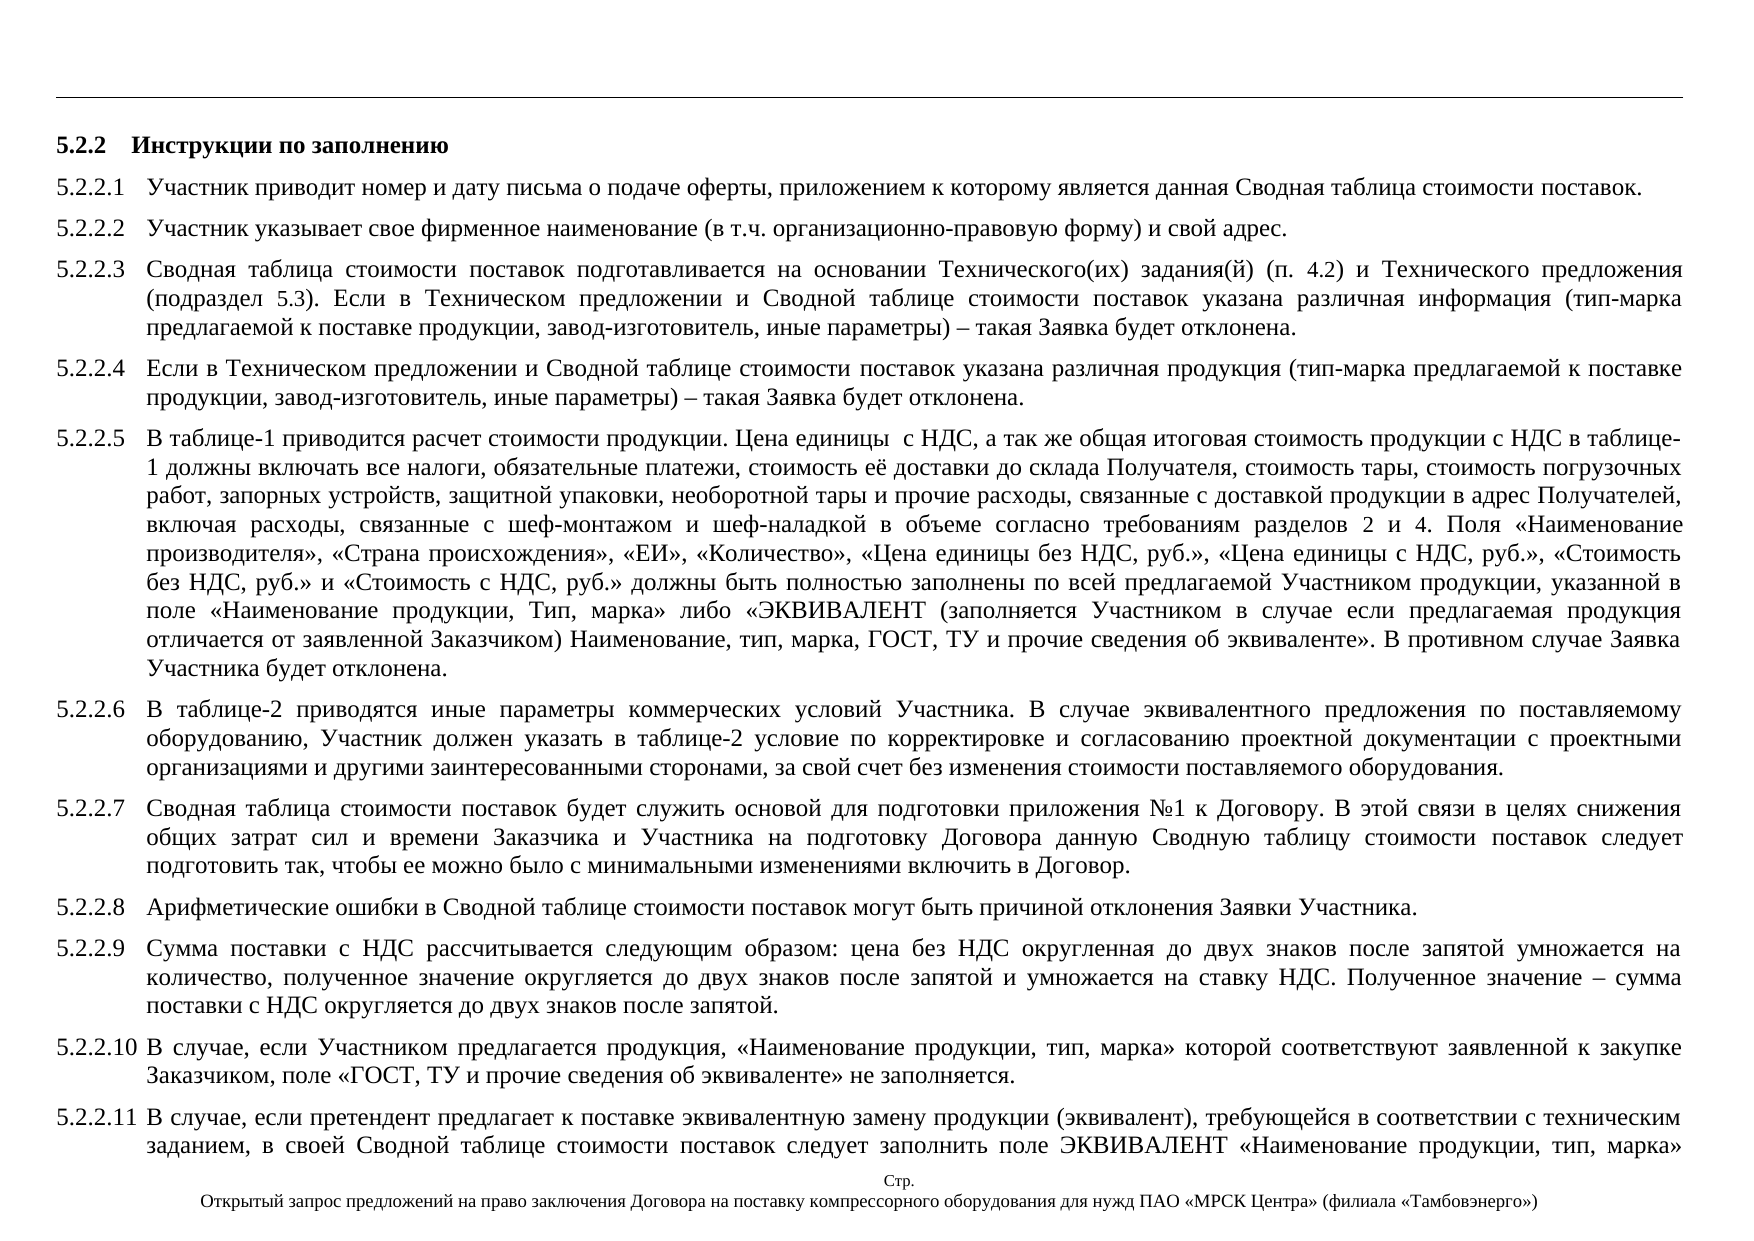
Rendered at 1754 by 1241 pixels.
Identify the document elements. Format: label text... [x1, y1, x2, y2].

list Сумма поставки с НДС рассчитывается следующим образом: цена без НДС округленная до двух знаков после запятой умножается на количество, полученное значение округляется до двух знаков после запятой и умножается на ставку НДС. Полученное значение – сумма поставки с НДС округляется до двух знаков после запятой. [56, 933, 1683, 1019]
list Если в Техническом предложении и Сводной таблице стоимости поставок указана различная продукция (тип-марка предлагаемой к поставке продукции, завод-изготовитель, иные параметры) – такая Заявка будет отклонена. [56, 353, 1683, 411]
list В таблице-1 приводится расчет стоимости продукции. Цена единицы с НДС, а так же общая итоговая стоимость продукции с НДС в таблице-1 должны включать все налоги, обязательные платежи, стоимость её доставки до склада Получателя, стоимость тары, стоимость погрузочных работ, запорных устройств, защитной упаковки, необоротной тары и прочие расходы, связанные с доставкой продукции в адрес Получателей, включая расходы, связанные с шеф-монтажом и шеф-наладкой в объеме согласно требованиям разделов 2 и 4. Поля «Наименование производителя», «Страна происхождения», «ЕИ», «Количество», «Цена единицы без НДС, руб.», «Цена единицы с НДС, руб.», «Стоимость без НДС, руб.» и «Стоимость с НДС, руб.» должны быть полностью заполнены по всей предлагаемой Участником продукции, указанной в поле «Наименование продукции, Тип, марка» либо «ЭКВИВАЛЕНТ (заполняется Участником в случае если предлагаемая продукция отличается от заявленной Заказчиком) Наименование, тип, марка, ГОСТ, ТУ и прочие сведения об эквиваленте». В противном случае Заявка Участника будет отклонена. [56, 423, 1683, 682]
list В таблице-2 приводятся иные параметры коммерческих условий Участника. В случае эквивалентного предложения по поставляемому оборудованию, Участник должен указать в таблице-2 условие по корректировке и согласованию проектной документации с проектными организациями и другими заинтересованными сторонами, за свой счет без изменения стоимости поставляемого оборудования. [56, 694, 1683, 781]
list Участник приводит номер и дату письма о подаче оферты, приложением к которому является данная Сводная таблица стоимости поставок. [56, 172, 1683, 201]
list Сводная таблица стоимости поставок подготавливается на основании Технического(их) задания(й) (п. 4.2) и Технического предложения (подраздел 5.3). Если в Техническом предложении и Сводной таблице стоимости поставок указана различная информация (тип-марка предлагаемой к поставке продукции, завод-изготовитель, иные параметры) – такая Заявка будет отклонена. [56, 254, 1683, 341]
list Арифметические ошибки в Сводной таблице стоимости поставок могут быть причиной отклонения Заявки Участника. [56, 892, 1683, 921]
list Участник указывает свое фирменное наименование (в т.ч. организационно-правовую форму) и свой адрес. [56, 213, 1683, 242]
list В случае, если Участником предлагается продукция, «Наименование продукции, тип, марка» которой соответствуют заявленной к закупке Заказчиком, поле «ГОСТ, ТУ и прочие сведения об эквиваленте» не заполняется. [56, 1032, 1683, 1089]
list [56, 1102, 1683, 1159]
subtitle Инструкции по заполнению [56, 131, 1683, 159]
list Сводная таблица стоимости поставок будет служить основой для подготовки приложения №1 к Договору. В этой связи в целях снижения общих затрат сил и времени Заказчика и Участника на подготовку Договора данную Сводную таблицу стоимости поставок следует подготовить так, чтобы ее можно было с минимальными изменениями включить в Договор. [56, 793, 1683, 879]
